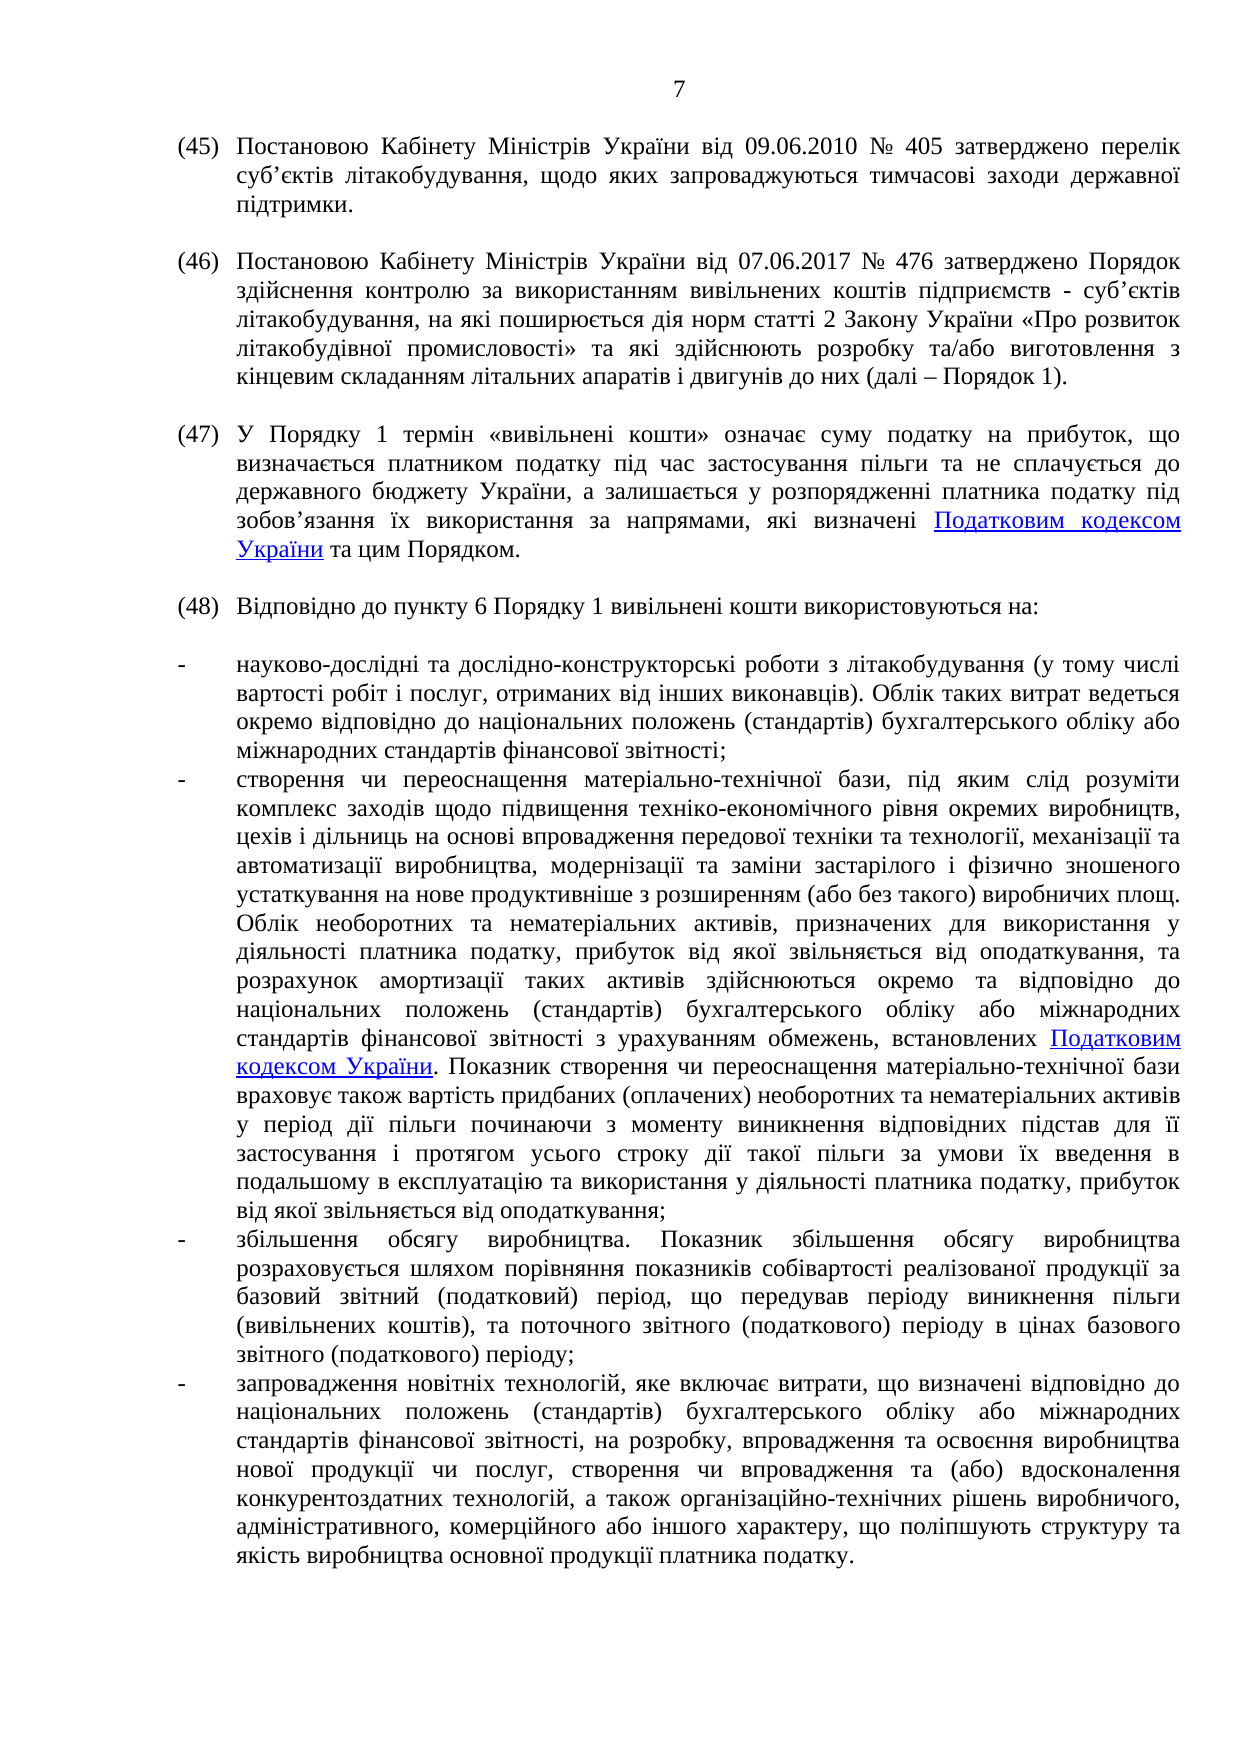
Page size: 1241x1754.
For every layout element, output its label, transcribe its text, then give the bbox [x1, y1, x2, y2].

list Постановою Кабінету Міністрів України від 09.06.2010 № 405 затверджено перелік суб’єктів літакобудування, щодо яких запроваджуються тимчасові заходи державної підтримки. [177, 131, 1181, 218]
list збільшення обсягу виробництва. Показник збільшення обсягу виробництва розраховується шляхом порівняння показників собівартості реалізованої продукції за базовий звітний (податковий) період, що передував періоду виникнення пільги (вивільнених коштів), та поточного звітного (податкового) періоду в цінах базового звітного (податкового) періоду; [177, 1224, 1181, 1368]
list Відповідно до пункту 6 Порядку 1 вивільнені кошти використовуються на: [177, 591, 1181, 620]
list У Порядку 1 термін «вивільнені кошти» означає суму податку на прибуток, що визначається платником податку під час застосування пільги та не сплачується до державного бюджету України, а залишається у розпорядженні платника податку під зобов’язання їх використання за напрямами, які визначені Податковим кодексом України та цим Порядком. [177, 419, 1181, 563]
list науково-дослідні та дослідно-конструкторські роботи з літакобудування (у тому числі вартості робіт і послуг, отриманих від інших виконавців). Облік таких витрат ведеться окремо відповідно до національних положень (стандартів) бухгалтерського обліку або міжнародних стандартів фінансової звітності; [177, 649, 1181, 764]
list Постановою Кабінету Міністрів України від 07.06.2017 № 476 затверджено Порядок здійснення контролю за використанням вивільнених коштів підприємств - суб’єктів літакобудування, на які поширюється дія норм статті 2 Закону України «Про розвиток літакобудівної промисловості» та які здійснюють розробку та/або виготовлення з кінцевим складанням літальних апаратів і двигунів до них (далі – Порядок 1). [177, 246, 1181, 390]
list запровадження новітніх технологій, яке включає витрати, що визначені відповідно до національних положень (стандартів) бухгалтерського обліку або міжнародних стандартів фінансової звітності, на розробку, впровадження та освоєння виробництва нової продукції чи послуг, створення чи впровадження та (або) вдосконалення конкурентоздатних технологій, а також організаційно-технічних рішень виробничого, адміністративного, комерційного або іншого характеру, що поліпшують структуру та якість виробництва основної продукції платника податку. [177, 1368, 1181, 1569]
list створення чи переоснащення матеріально-технічної бази, під яким слід розуміти комплекс заходів щодо підвищення техніко-економічного рівня окремих виробництв, цехів і дільниць на основі впровадження передової техніки та технології, механізації та автоматизації виробництва, модернізації та заміни застарілого і фізично зношеного устаткування на нове продуктивніше з розширенням (або без такого) виробничих площ. Облік необоротних та нематеріальних активів, призначених для використання у діяльності платника податку, прибуток від якої звільняється від оподаткування, та розрахунок амортизації таких активів здійснюються окремо та відповідно до національних положень (стандартів) бухгалтерського обліку або міжнародних стандартів фінансової звітності з урахуванням обмежень, встановлених Податковим кодексом України. Показник створення чи переоснащення матеріально-технічної бази враховує також вартість придбаних (оплачених) необоротних та нематеріальних активів у період дії пільги починаючи з моменту виникнення відповідних підстав для її застосування і протягом усього строку дії такої пільги за умови їх введення в подальшому в експлуатацію та використання у діяльності платника податку, прибуток від якої звільняється від оподаткування; [177, 764, 1181, 1224]
